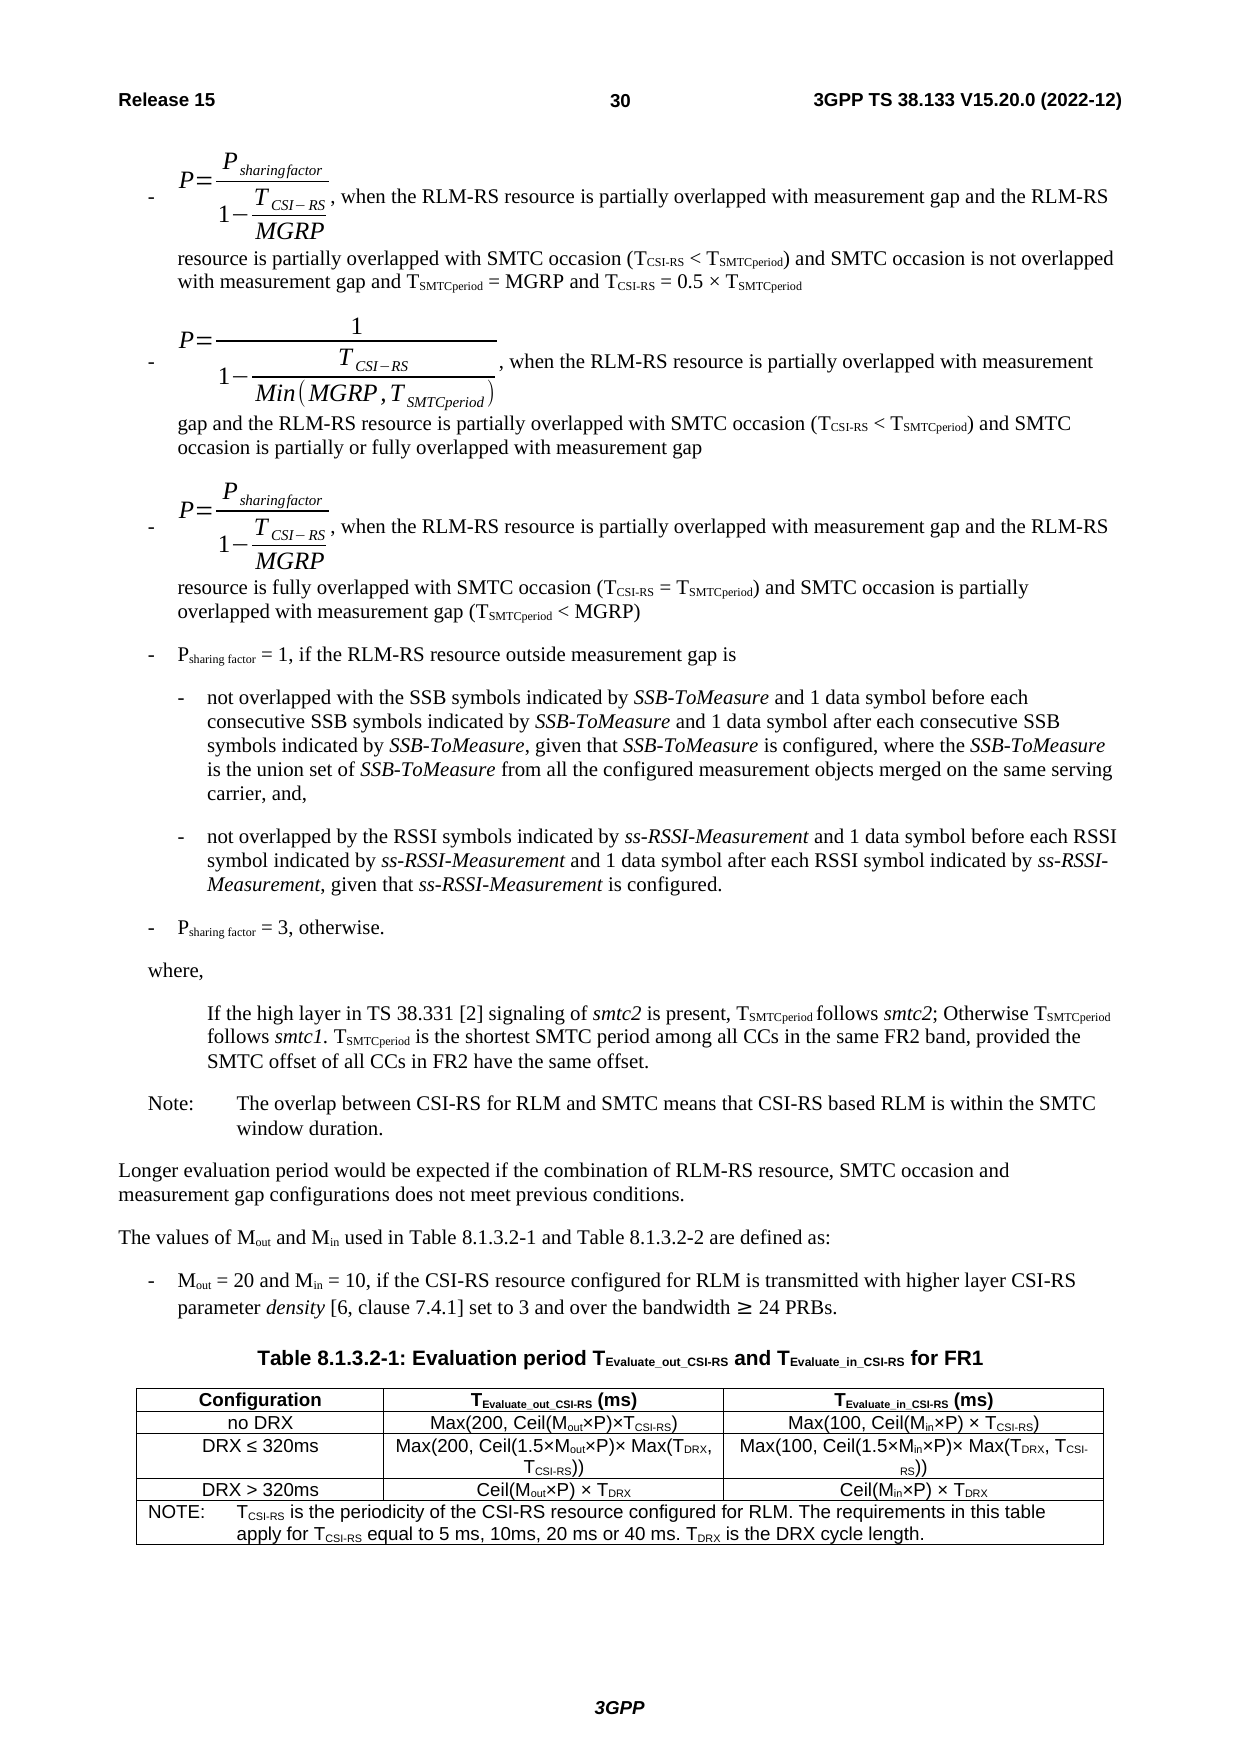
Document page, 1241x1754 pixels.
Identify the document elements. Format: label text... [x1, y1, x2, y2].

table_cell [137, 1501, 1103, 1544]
text - not overlapped by the RSSI symbols indicated by ss-RSSI-Measurement and 1 data symbol before each RSSI symbol indicated by ss-RSSI-Measurement and 1 data symbol after each RSSI symbol indicated by ss-RSSI-Measurement, given that ss-RSSI-Measurement is configured. [177, 824, 1122, 896]
text - , when the RLM-RS resource is partially overlapped with measurement gap and the RLM-RS resource is partially overlapped with SMTC occasion (TCSI-RS < TSMTCperiod) and SMTC occasion is not overlapped with measurement gap and TSMTCperiod = MGRP and TCSI-RS = 0.5 × TSMTCperiod [148, 148, 1122, 293]
text The values of Mout and Min used in Table 8.1.3.2-1 and Table 8.1.3.2-2 are defined as: [118, 1225, 1122, 1249]
text - Psharing factor = 1, if the RLM-RS resource outside measurement gap is [148, 642, 1122, 666]
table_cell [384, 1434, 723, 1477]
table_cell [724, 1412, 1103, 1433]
text where, [148, 958, 1122, 982]
text - not overlapped with the SSB symbols indicated by SSB-ToMeasure and 1 data symbol before each consecutive SSB symbols indicated by SSB-ToMeasure and 1 data symbol after each consecutive SSB symbols indicated by SSB-ToMeasure, given that SSB-ToMeasure is configured, where the SSB-ToMeasure is the union set of SSB-ToMeasure from all the configured measurement objects merged on the same serving carrier, and, [177, 685, 1122, 805]
text Longer evaluation period would be expected if the combination of RLM-RS resource, SMTC occasion and measurement gap configurations does not meet previous conditions. [118, 1158, 1122, 1206]
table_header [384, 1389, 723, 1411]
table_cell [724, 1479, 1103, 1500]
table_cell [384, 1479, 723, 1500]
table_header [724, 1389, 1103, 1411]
text - Psharing factor = 3, otherwise. [148, 915, 1122, 939]
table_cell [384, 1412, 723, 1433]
text - Mout = 20 and Min = 10, if the CSI-RS resource configured for RLM is transmitted with higher layer CSI-RS parameter density [6, clause 7.4.1] set to 3 and over the bandwidth ≥ 24 PRBs. [148, 1268, 1122, 1320]
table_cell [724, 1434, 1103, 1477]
text Table 8.1.3.2-1: Evaluation period TEvaluate_out_CSI-RS and TEvaluate_in_CSI-RS for FR1 [118, 1345, 1122, 1369]
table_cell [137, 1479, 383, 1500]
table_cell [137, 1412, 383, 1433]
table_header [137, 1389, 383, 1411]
text Note: The overlap between CSI-RS for RLM and SMTC means that CSI-RS based RLM is within the SMTC window duration. [148, 1091, 1122, 1139]
text If the high layer in TS 38.331 [2] signaling of smtc2 is present, TSMTCperiod follows smtc2; Otherwise TSMTCperiod follows smtc1. TSMTCperiod is the shortest SMTC period among all CCs in the same FR2 band, provided the SMTC offset of all CCs in FR2 have the same offset. [177, 1000, 1122, 1073]
text - , when the RLM-RS resource is partially overlapped with measurement gap and the RLM-RS resource is fully overlapped with SMTC occasion (TCSI-RS = TSMTCperiod) and SMTC occasion is partially overlapped with measurement gap (TSMTCperiod < MGRP) [148, 477, 1122, 623]
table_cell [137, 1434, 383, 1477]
text - , when the RLM-RS resource is partially overlapped with measurement gap and the RLM-RS resource is partially overlapped with SMTC occasion (TCSI-RS < TSMTCperiod) and SMTC occasion is partially or fully overlapped with measurement gap [148, 312, 1122, 459]
